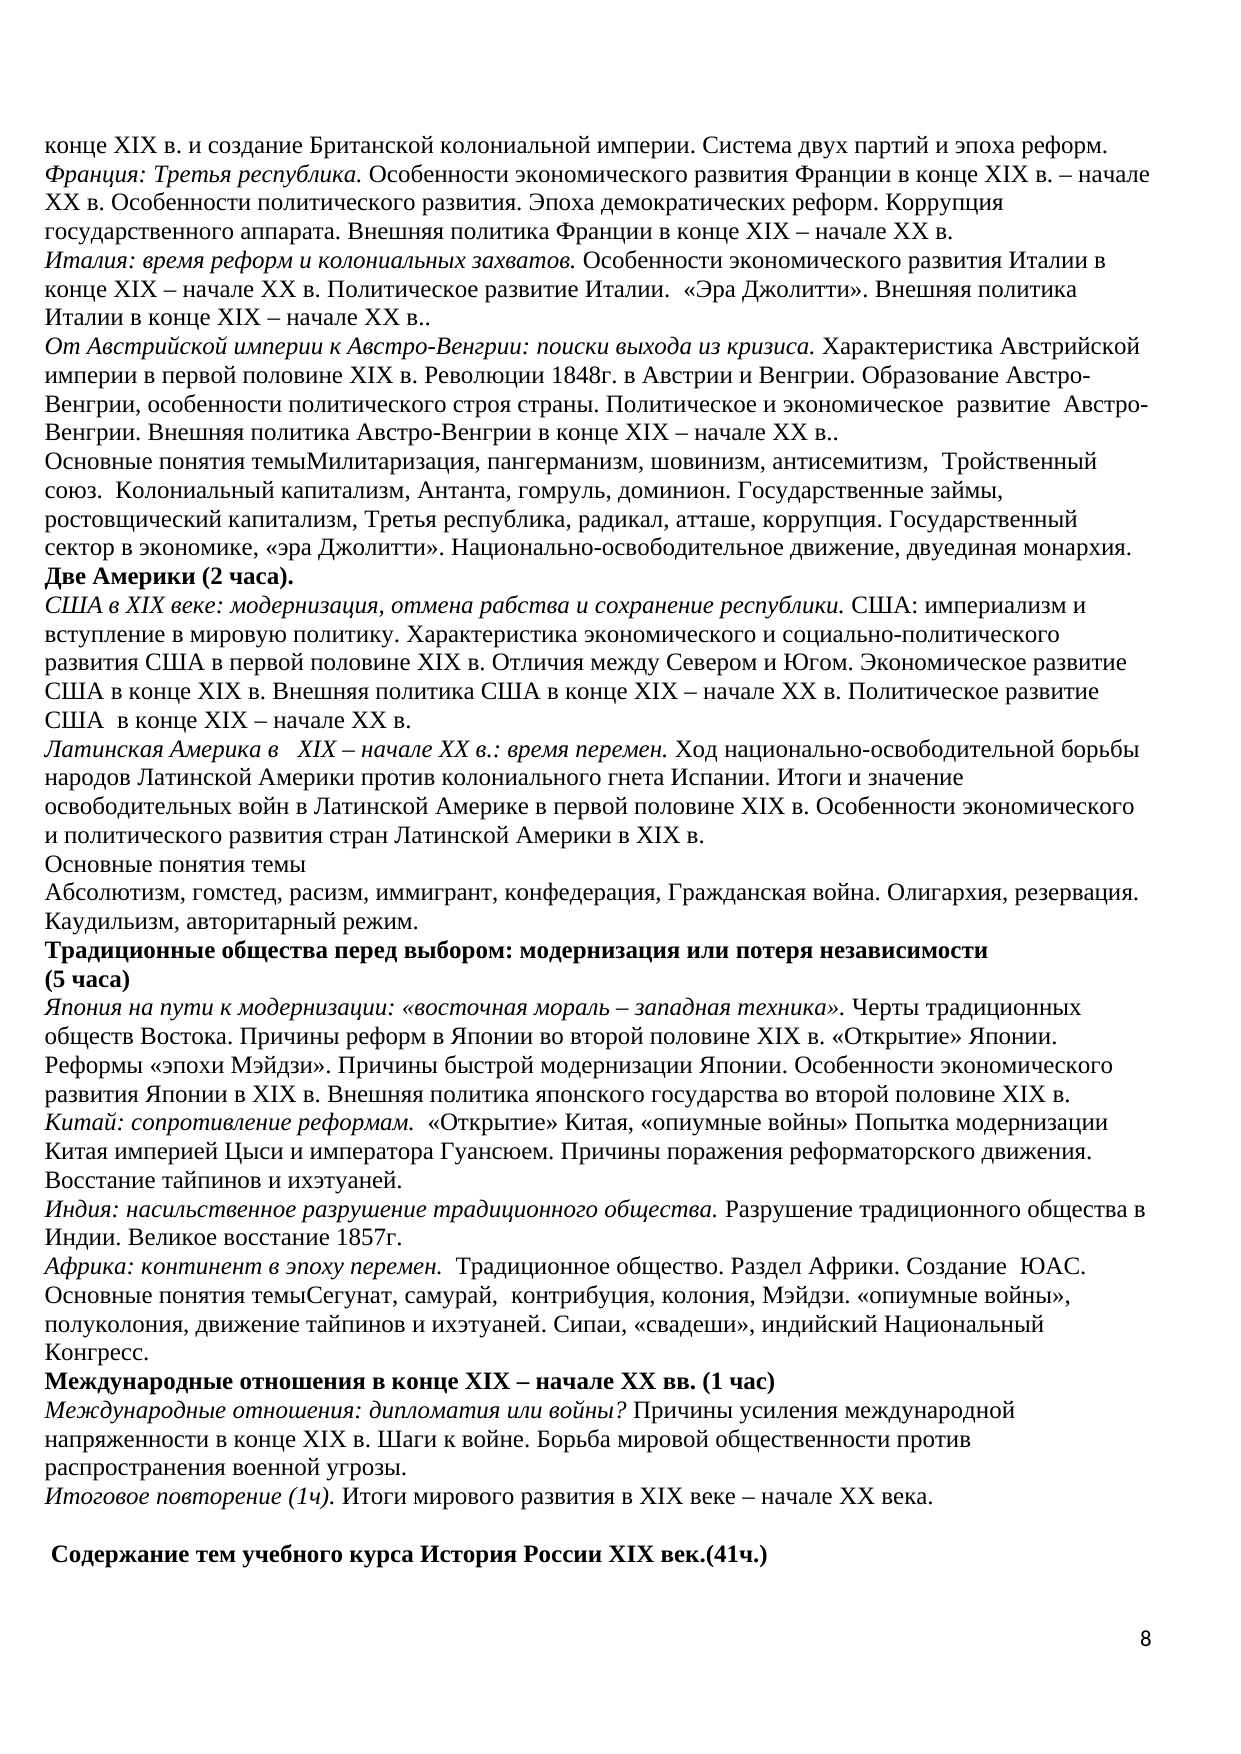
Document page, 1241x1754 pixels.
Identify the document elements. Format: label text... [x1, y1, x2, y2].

text Основные понятия темыСегунат, самурай, контрибуция, колония, Мэйдзи. «опиумные войны», полуколония, движение тайпинов и ихэтуаней. Сипаи, «свадеши», индийский Национальный Конгресс. [44, 1280, 1152, 1366]
text Международные отношения: дипломатия или войны? Причины усиления международной напряженности в конце XIX в. Шаги к войне. Борьба мировой общественности против распространения военной угрозы. [44, 1395, 1152, 1481]
text Китай: сопротивление реформам. «Открытие» Китая, «опиумные войны» Попытка модернизации Китая империей Цыси и императора Гуансюем. Причины поражения реформаторского движения. Восстание тайпинов и ихэтуаней. [44, 1107, 1152, 1194]
text Франция: Третья республика. Особенности экономического развития Франции в конце XIX в. – начале XX в. Особенности политического развития. Эпоха демократических реформ. Коррупция государственного аппарата. Внешняя политика Франции в конце XIX – начале XX в. [44, 159, 1152, 245]
text Абсолютизм, гомстед, расизм, иммигрант, конфедерация, Гражданская война. Олигархия, резервация. Каудильизм, авторитарный режим. [44, 877, 1152, 935]
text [44, 130, 1152, 159]
text Япония на пути к модернизации: «восточная мораль – западная техника». Черты традиционных обществ Востока. Причины реформ в Японии во второй половине XIX в. «Открытие» Японии. Реформы «эпохи Мэйдзи». Причины быстрой модернизации Японии. Особенности экономического развития Японии в XIX в. Внешняя политика японского государства во второй половине XIX в. [44, 992, 1152, 1107]
text Международные отношения в конце XIX – начале XX вв. (1 час) [44, 1366, 1152, 1395]
text Основные понятия темыМилитаризация, пангерманизм, шовинизм, антисемитизм, Тройственный союз. Колониальный капитализм, Антанта, гомруль, доминион. Государственные займы, ростовщический капитализм, Третья республика, радикал, атташе, коррупция. Государственный сектор в экономике, «эра Джолитти». Национально-освободительное движение, двуединая монархия. [44, 446, 1152, 561]
text Латинская Америка в XIX – начале XX в.: время перемен. Ход национально-освободительной борьбы народов Латинской Америки против колониального гнета Испании. Итоги и значение освободительных войн в Латинской Америке в первой половине XIX в. Особенности экономического и политического развития стран Латинской Америки в XIX в. [44, 734, 1152, 849]
text Содержание тем учебного курса История России XIX век.(41ч.) [44, 1539, 1152, 1568]
text Африка: континент в эпоху перемен. Традиционное общество. Раздел Африки. Создание ЮАС. [44, 1251, 1152, 1280]
text Итоговое повторение (1ч). Итоги мирового развития в XIX веке – начале XX века. [44, 1481, 1152, 1510]
text Индия: насильственное разрушение традиционного общества. Разрушение традиционного общества в Индии. Великое восстание 1857г. [44, 1194, 1152, 1251]
text США в XIX веке: модернизация, отмена рабства и сохранение республики. США: империализм и вступление в мировую политику. Характеристика экономического и социально-политического развития США в первой половине XIX в. Отличия между Севером и Югом. Экономическое развитие США в конце XIX в. Внешняя политика США в конце XIX – начале ХХ в. Политическое развитие США в конце XIX – начале ХХ в. [44, 590, 1152, 734]
text Основные понятия темы [44, 849, 1152, 877]
text Италия: время реформ и колониальных захватов. Особенности экономического развития Италии в конце XIX – начале XX в. Политическое развитие Италии. «Эра Джолитти». Внешняя политика Италии в конце XIX – начале XX в.. [44, 245, 1152, 331]
text (5 часа) [44, 964, 1152, 992]
text Традиционные общества перед выбором: модернизация или потеря независимости [44, 935, 1152, 964]
text От Австрийской империи к Австро-Венгрии: поиски выхода из кризиса. Характеристика Австрийской империи в первой половине XIX в. Революции 1848г. в Австрии и Венгрии. Образование Австро-Венгрии, особенности политического строя страны. Политическое и экономическое развитие Австро-Венгрии. Внешняя политика Австро-Венгрии в конце XIX – начале XX в.. [44, 331, 1152, 446]
text Две Америки (2 часа). [44, 561, 1152, 590]
